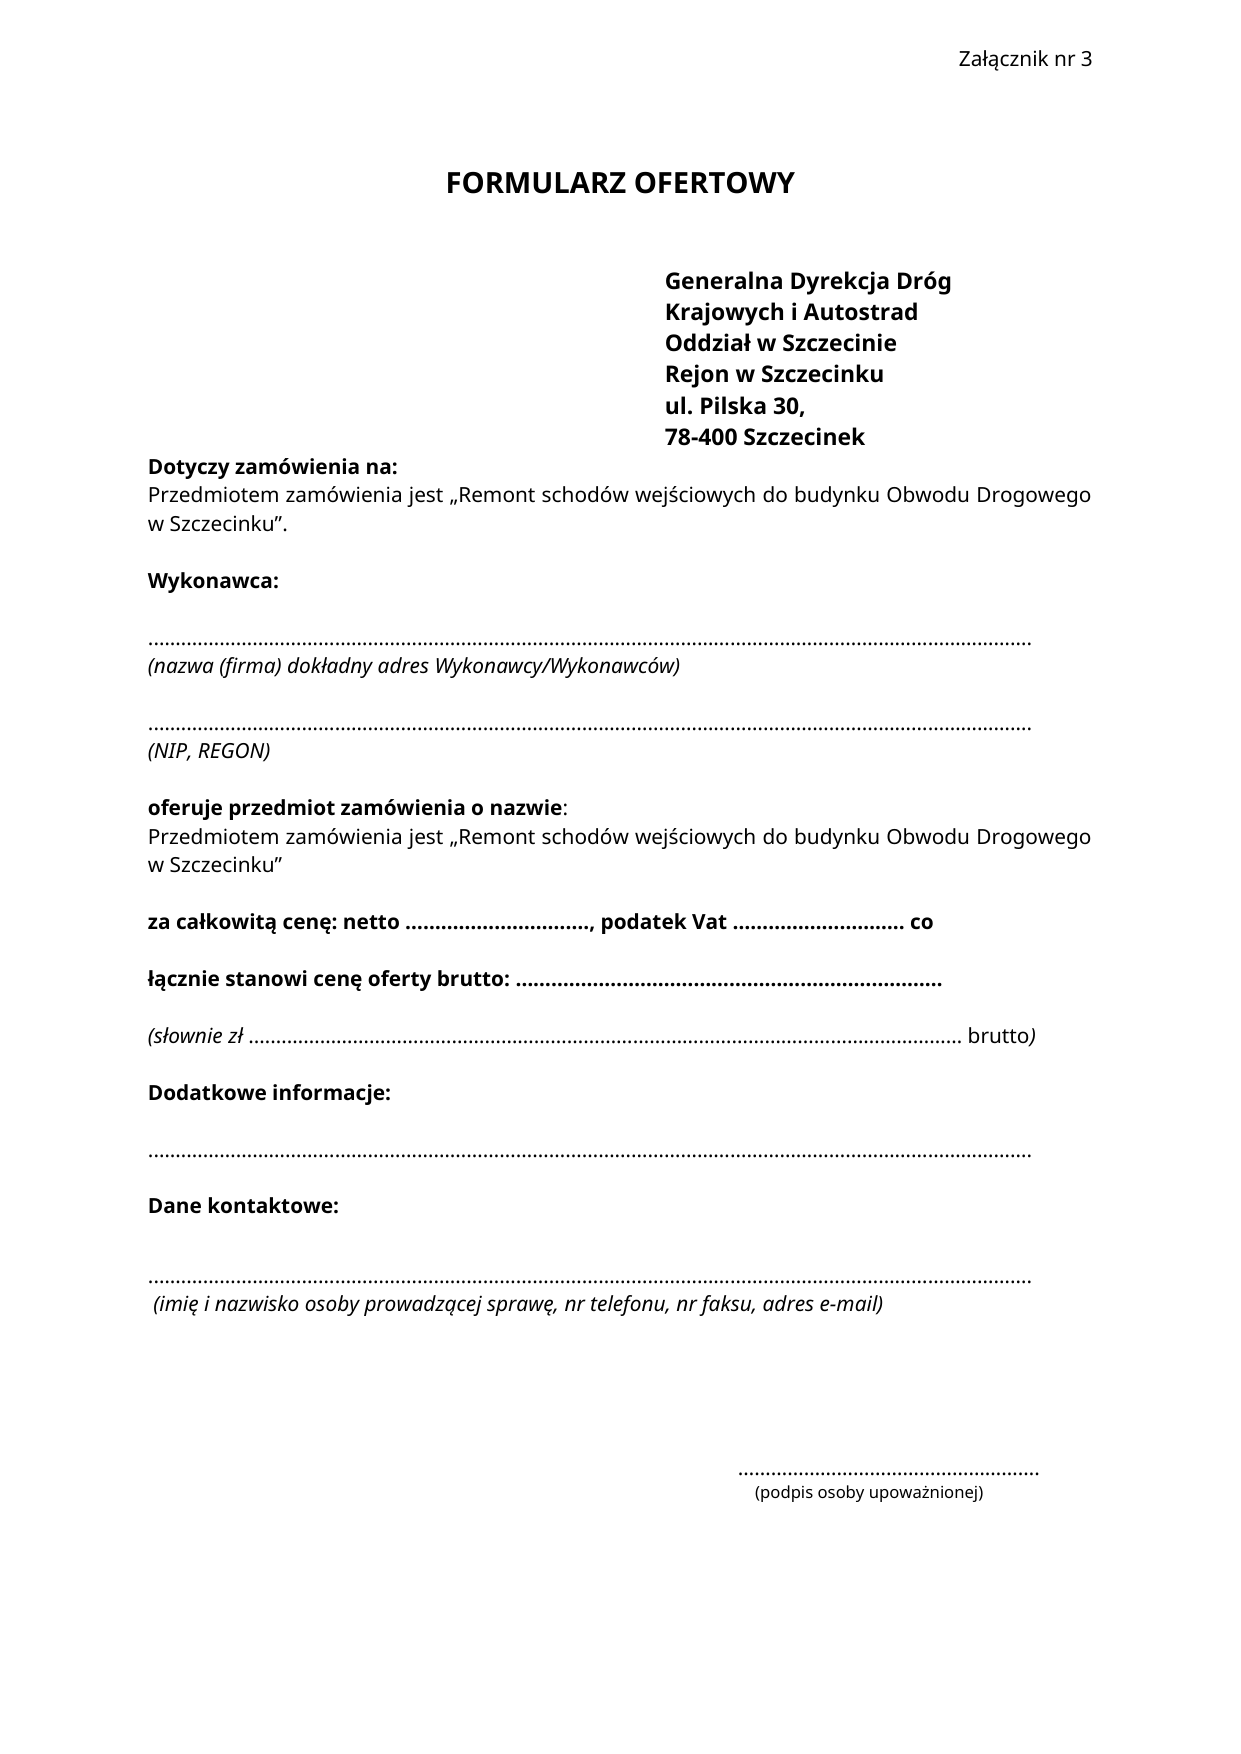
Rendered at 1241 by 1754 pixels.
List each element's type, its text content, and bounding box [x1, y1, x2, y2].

text .……………………………………………………………………………………………………………………………………………. [148, 708, 1093, 737]
text Generalna Dyrekcja Dróg Krajowych i Autostrad [664, 265, 1093, 327]
text Dotyczy zamówienia na: [148, 452, 1093, 481]
text ………………………………………………. [664, 1453, 1093, 1481]
text (podpis osoby upoważnionej) [148, 1481, 1093, 1504]
text ul. Pilska 30, [616, 390, 1093, 421]
text .……………………………………………………………………………………………………………………………………………. [148, 1261, 1093, 1289]
text łącznie stanowi cenę oferty brutto: ……………………………………………………………… [148, 964, 1093, 992]
text za całkowitą cenę: netto …………………………., podatek Vat ……………………….. co [148, 907, 1093, 936]
text Rejon w Szczecinku [616, 358, 1093, 390]
text Oddział w Szczecinie [616, 327, 1093, 358]
text 78-400 Szczecinek [616, 421, 1093, 452]
text Przedmiotem zamówienia jest „Remont schodów wejściowych do budynku Obwodu Drogowego w Szczecinku”. [148, 481, 1093, 537]
text FORMULARZ OFERTOWY [148, 162, 1093, 202]
text oferuje przedmiot zamówienia o nazwie: [148, 793, 1093, 822]
text (słownie zł .………………………………………………………………………………………………………………… brutto) [148, 1021, 1093, 1049]
text Wykonawca: [148, 566, 1093, 594]
text .……………………………………………………………………………………………………………………………………………. [148, 1135, 1093, 1163]
text (NIP, REGON) [148, 737, 1093, 765]
text (nazwa (firma) dokładny adres Wykonawcy/Wykonawców) [148, 651, 1093, 680]
text Dodatkowe informacje: [148, 1078, 1093, 1106]
text Przedmiotem zamówienia jest „Remont schodów wejściowych do budynku Obwodu Drogowego w Szczecinku” [148, 822, 1093, 879]
text .……………………………………………………………………………………………………………………………………………. [148, 623, 1093, 651]
text (imię i nazwisko osoby prowadzącej sprawę, nr telefonu, nr faksu, adres e-mail) [148, 1289, 1093, 1318]
text Dane kontaktowe: [148, 1192, 1093, 1220]
